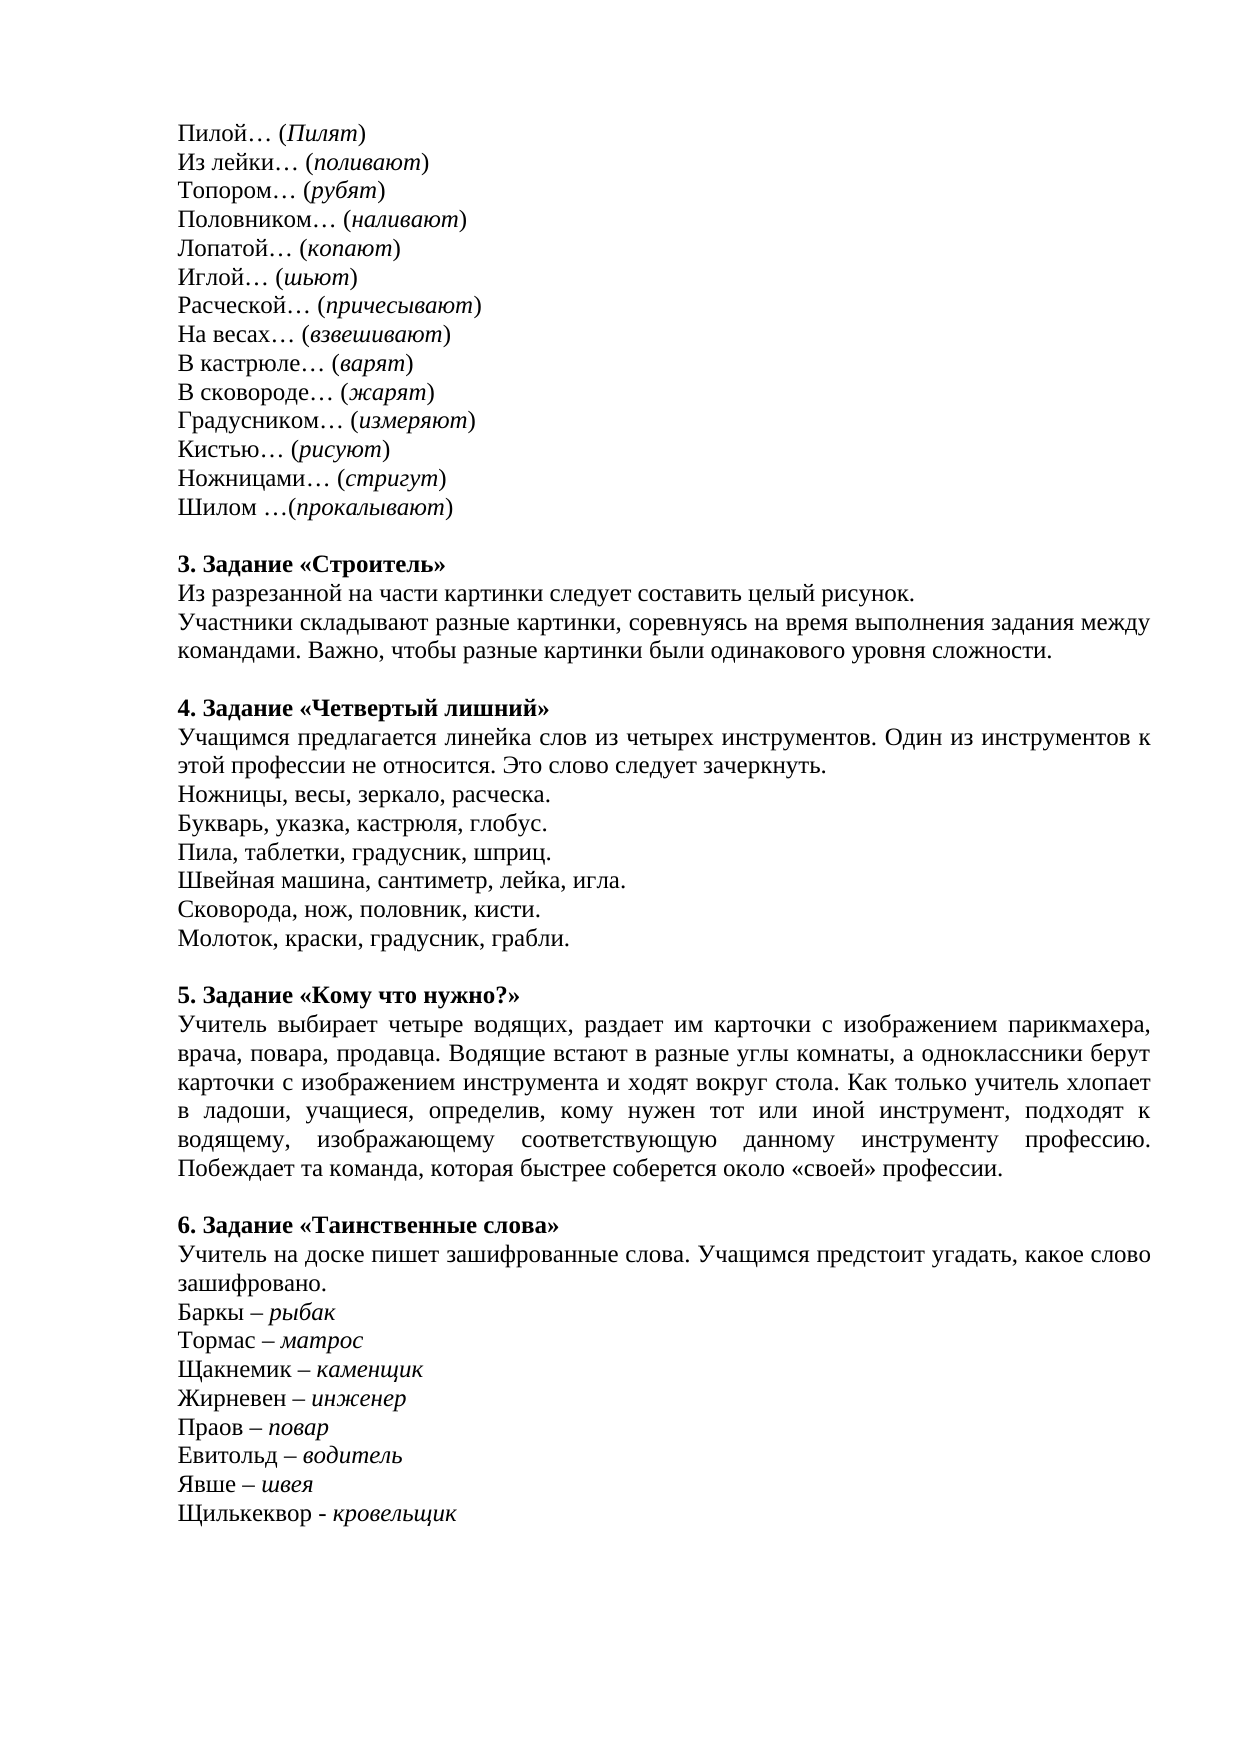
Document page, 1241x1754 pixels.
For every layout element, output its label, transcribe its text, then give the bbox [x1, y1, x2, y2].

text Швейная машина, сантиметр, лейка, игла. [177, 866, 1152, 894]
text Участники складывают разные картинки, соревнуясь на время выполнения задания между командами. Важно, чтобы разные картинки были одинакового уровня сложности. [177, 607, 1152, 664]
text Сковорода, нож, половник, кисти. [177, 894, 1152, 923]
text Градусником… (измеряют) [177, 406, 1152, 434]
text Лопатой… (копают) [177, 233, 1152, 262]
text Щилькеквор - кровельщик [177, 1498, 1152, 1527]
text Евитольд – водитель [177, 1441, 1152, 1469]
text Из лейки… (поливают) [177, 147, 1152, 176]
text В сковороде… (жарят) [177, 377, 1152, 406]
text 5. Задание «Кому что нужно?» [177, 981, 1152, 1009]
text Баркы – рыбак [177, 1297, 1152, 1326]
text 4. Задание «Четвертый лишний» [177, 693, 1152, 722]
text Шилом …(прокалывают) [177, 492, 1152, 521]
text Щакнемик – каменщик [177, 1354, 1152, 1383]
text Учитель на доске пишет зашифрованные слова. Учащимся предстоит угадать, какое слово зашифровано. [177, 1239, 1152, 1297]
text Кистью… (рисуют) [177, 434, 1152, 463]
text Пилой… (Пилят) [177, 118, 1152, 147]
text Букварь, указка, кастрюля, глобус. [177, 808, 1152, 837]
text Учитель выбирает четыре водящих, раздает им карточки с изображением парикмахера, врача, повара, продавца. Водящие встают в разные углы комнаты, а одноклассники берут карточки с изображением инструмента и ходят вокруг стола. Как только учитель хлопает в ладоши, учащиеся, определив, кому нужен тот или иной инструмент, подходят к водящему, изображающему соответствующую данному инструменту профессию. Побеждает та команда, которая быстрее соберется около «своей» профессии. [177, 1009, 1152, 1182]
text Явше – швея [177, 1469, 1152, 1498]
text Молоток, краски, градусник, грабли. [177, 923, 1152, 952]
text Из разрезанной на части картинки следует составить целый рисунок. [177, 578, 1152, 607]
text 6. Задание «Таинственные слова» [177, 1211, 1152, 1239]
text Иглой… (шьют) [177, 262, 1152, 291]
text Праов – повар [177, 1412, 1152, 1441]
text 3. Задание «Строитель» [177, 549, 1152, 578]
text Учащимся предлагается линейка слов из четырех инструментов. Один из инструментов к этой профессии не относится. Это слово следует зачеркнуть. [177, 722, 1152, 779]
text Ножницы, весы, зеркало, расческа. [177, 779, 1152, 808]
text Жирневен – инженер [177, 1383, 1152, 1412]
text Расческой… (причесывают) [177, 291, 1152, 319]
text Половником… (наливают) [177, 204, 1152, 233]
text Ножницами… (стригут) [177, 463, 1152, 492]
text Тормас – матрос [177, 1326, 1152, 1354]
text В кастрюле… (варят) [177, 348, 1152, 377]
text Пила, таблетки, градусник, шприц. [177, 837, 1152, 866]
text Топором… (рубят) [177, 176, 1152, 204]
text На весах… (взвешивают) [177, 319, 1152, 348]
